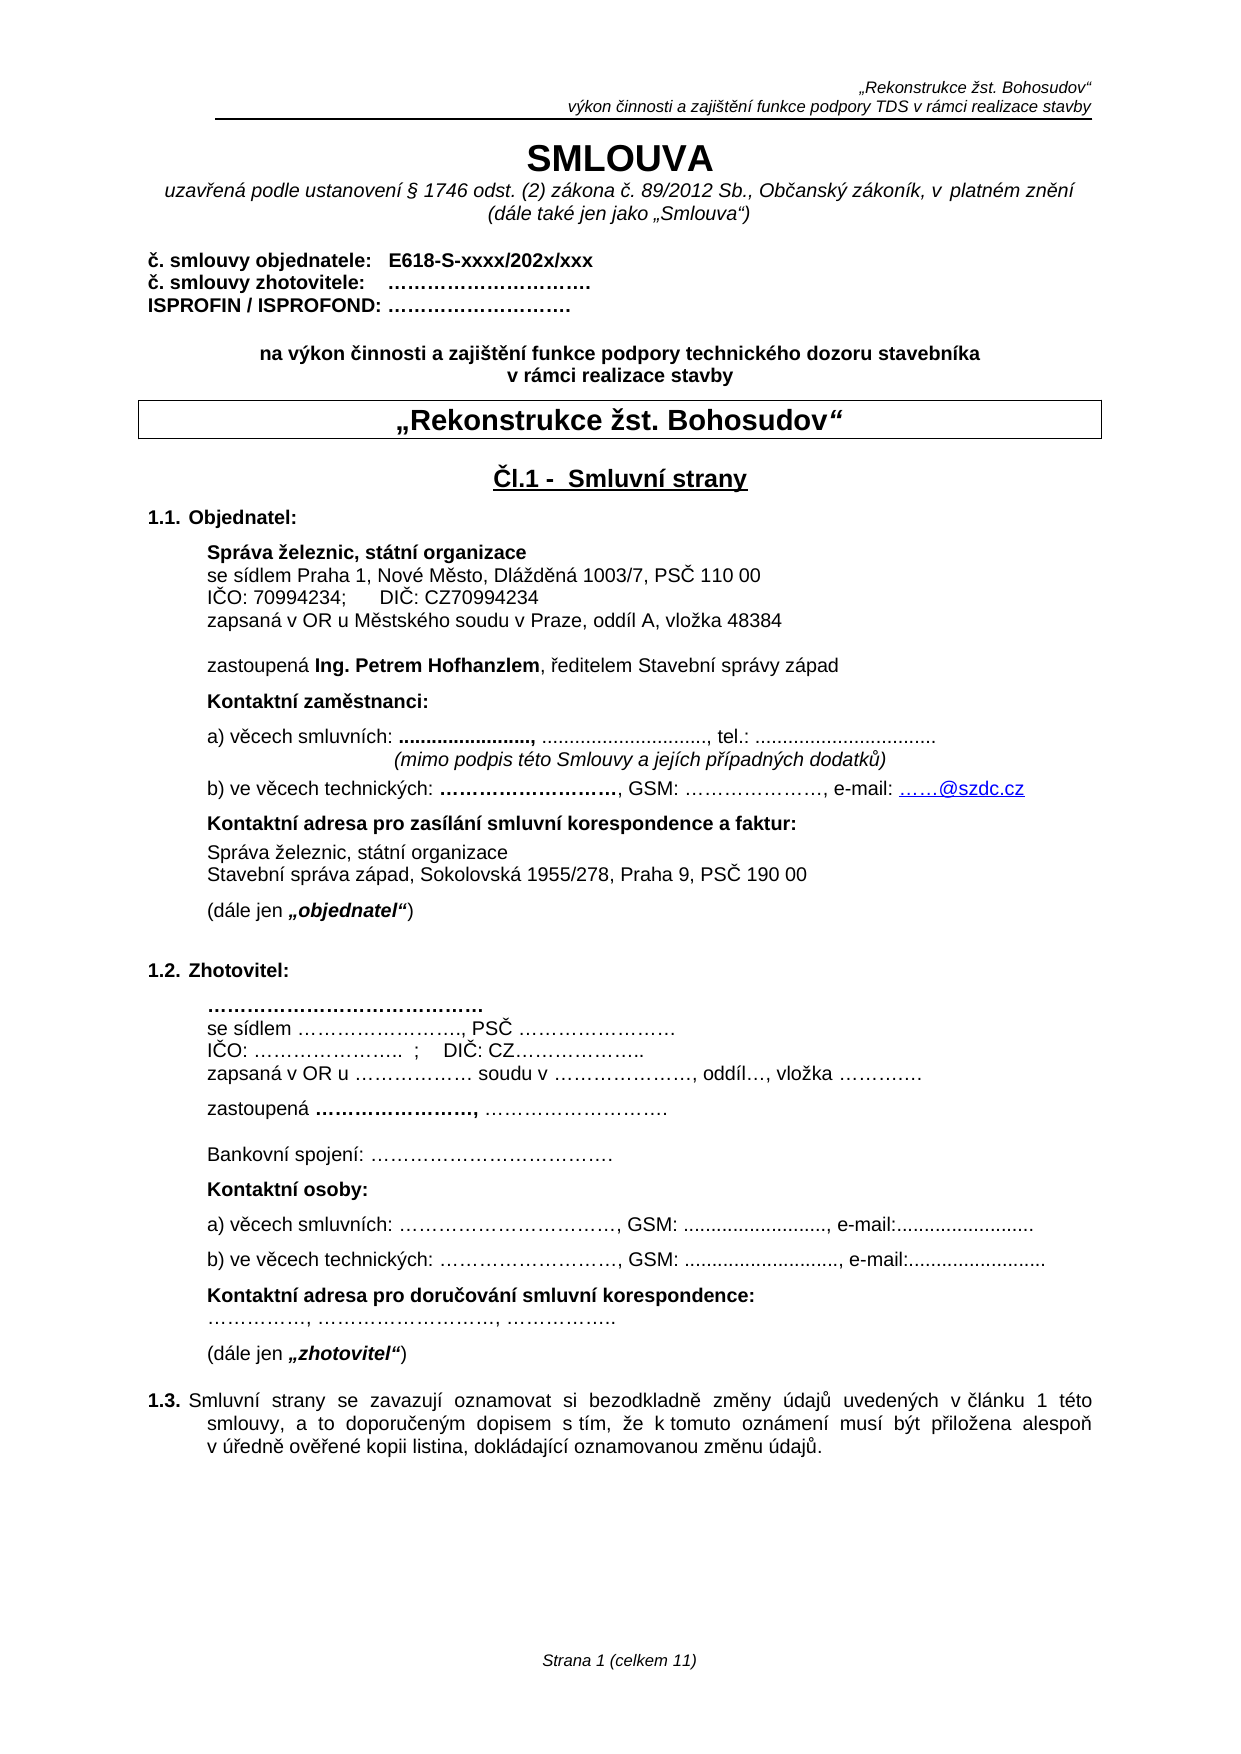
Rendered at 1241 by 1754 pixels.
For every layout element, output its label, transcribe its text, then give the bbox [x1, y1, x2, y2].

text č. smlouvy objednatele: E618-S-xxxx/202x/xxx [148, 248, 1092, 271]
text IČO: 70994234; DIČ: CZ70994234 [207, 586, 1092, 609]
list Smluvní strany se zavazují oznamovat si bezodkladně změny údajů uvedených v článku 1 této smlouvy, a to doporučeným dopisem s tím, že k tomuto oznámení musí být přiložena alespoň v úředně ověřené kopii listina, dokládající oznamovanou změnu údajů. [148, 1389, 1092, 1457]
text se sídlem ……………………., PSČ …………………… [207, 1017, 1092, 1039]
text Kontaktní zaměstnanci: [207, 689, 1092, 712]
text b) ve věcech technických: ………………………, GSM: …………………, e-mail: ……@szdc.cz [207, 776, 1092, 799]
text Správa železnic, státní organizace [207, 841, 1092, 863]
text zastoupená ……………………, ………………………. [207, 1097, 1092, 1120]
text zapsaná v OR u ……………… soudu v …………………, oddíl…, vložka ……….… [207, 1062, 1092, 1085]
text Bankovní spojení: ………………………………. [207, 1143, 1092, 1165]
text se sídlem Praha 1, Nové Město, Dlážděná 1003/7, PSČ 110 00 [207, 563, 1092, 586]
text č. smlouvy zhotovitele: …………………………. [148, 271, 1092, 294]
text uzavřená podle ustanovení § 1746 odst. (2) zákona č. 89/2012 Sb., Občanský zákoník, v platném znění [148, 179, 1092, 202]
text b) ve věcech technických: ………………………, GSM: ............................, e-mail:......................... [207, 1248, 1092, 1271]
text …………………………………… [207, 994, 1092, 1017]
text Kontaktní adresa pro zasílání smluvní korespondence a faktur: [207, 812, 1092, 834]
text (mimo podpis této Smlouvy a jejích případných dodatků) [207, 747, 1092, 770]
text (dále jen „objednatel“) [207, 898, 1092, 921]
text Správa železnic, státní organizace [207, 541, 1092, 563]
text na výkon činnosti a zajištění funkce podpory technického dozoru stavebníka [148, 342, 1092, 364]
text a) věcech smluvních: ……………………………, GSM: .........................., e-mail:......................... [207, 1213, 1092, 1236]
text zastoupená Ing. Petrem Hofhanzlem, ředitelem Stavební správy západ [207, 654, 1092, 677]
text SMLOUVA [148, 136, 1092, 179]
text v rámci realizace stavby [148, 364, 1092, 387]
text zapsaná v OR u Městského soudu v Praze, oddíl A, vložka 48384 [207, 609, 1092, 632]
text ISPROFIN / ISPROFOND: ………………………. [148, 294, 1092, 317]
text (dále také jen jako „Smlouva“) [148, 202, 1092, 224]
list Zhotovitel: [148, 959, 1092, 981]
text (dále jen „zhotovitel“) [207, 1341, 1092, 1364]
text ……………, ………………………, …………….. [207, 1306, 1092, 1329]
text IČO: ………………….. ; DIČ: CZ……………….. [207, 1039, 1092, 1062]
text Kontaktní adresa pro doručování smluvní korespondence: [207, 1283, 1092, 1306]
text „Rekonstrukce žst. Bohosudov“ [139, 401, 1101, 438]
subtitle Čl.1 - Smluvní strany [148, 464, 1092, 493]
text Kontaktní osoby: [207, 1178, 1092, 1201]
text a) věcech smluvních: ........................, .............................., tel.: ................................. [207, 725, 1092, 747]
text Stavební správa západ, Sokolovská 1955/278, Praha 9, PSČ 190 00 [207, 863, 1092, 886]
list Objednatel: [148, 506, 1092, 528]
